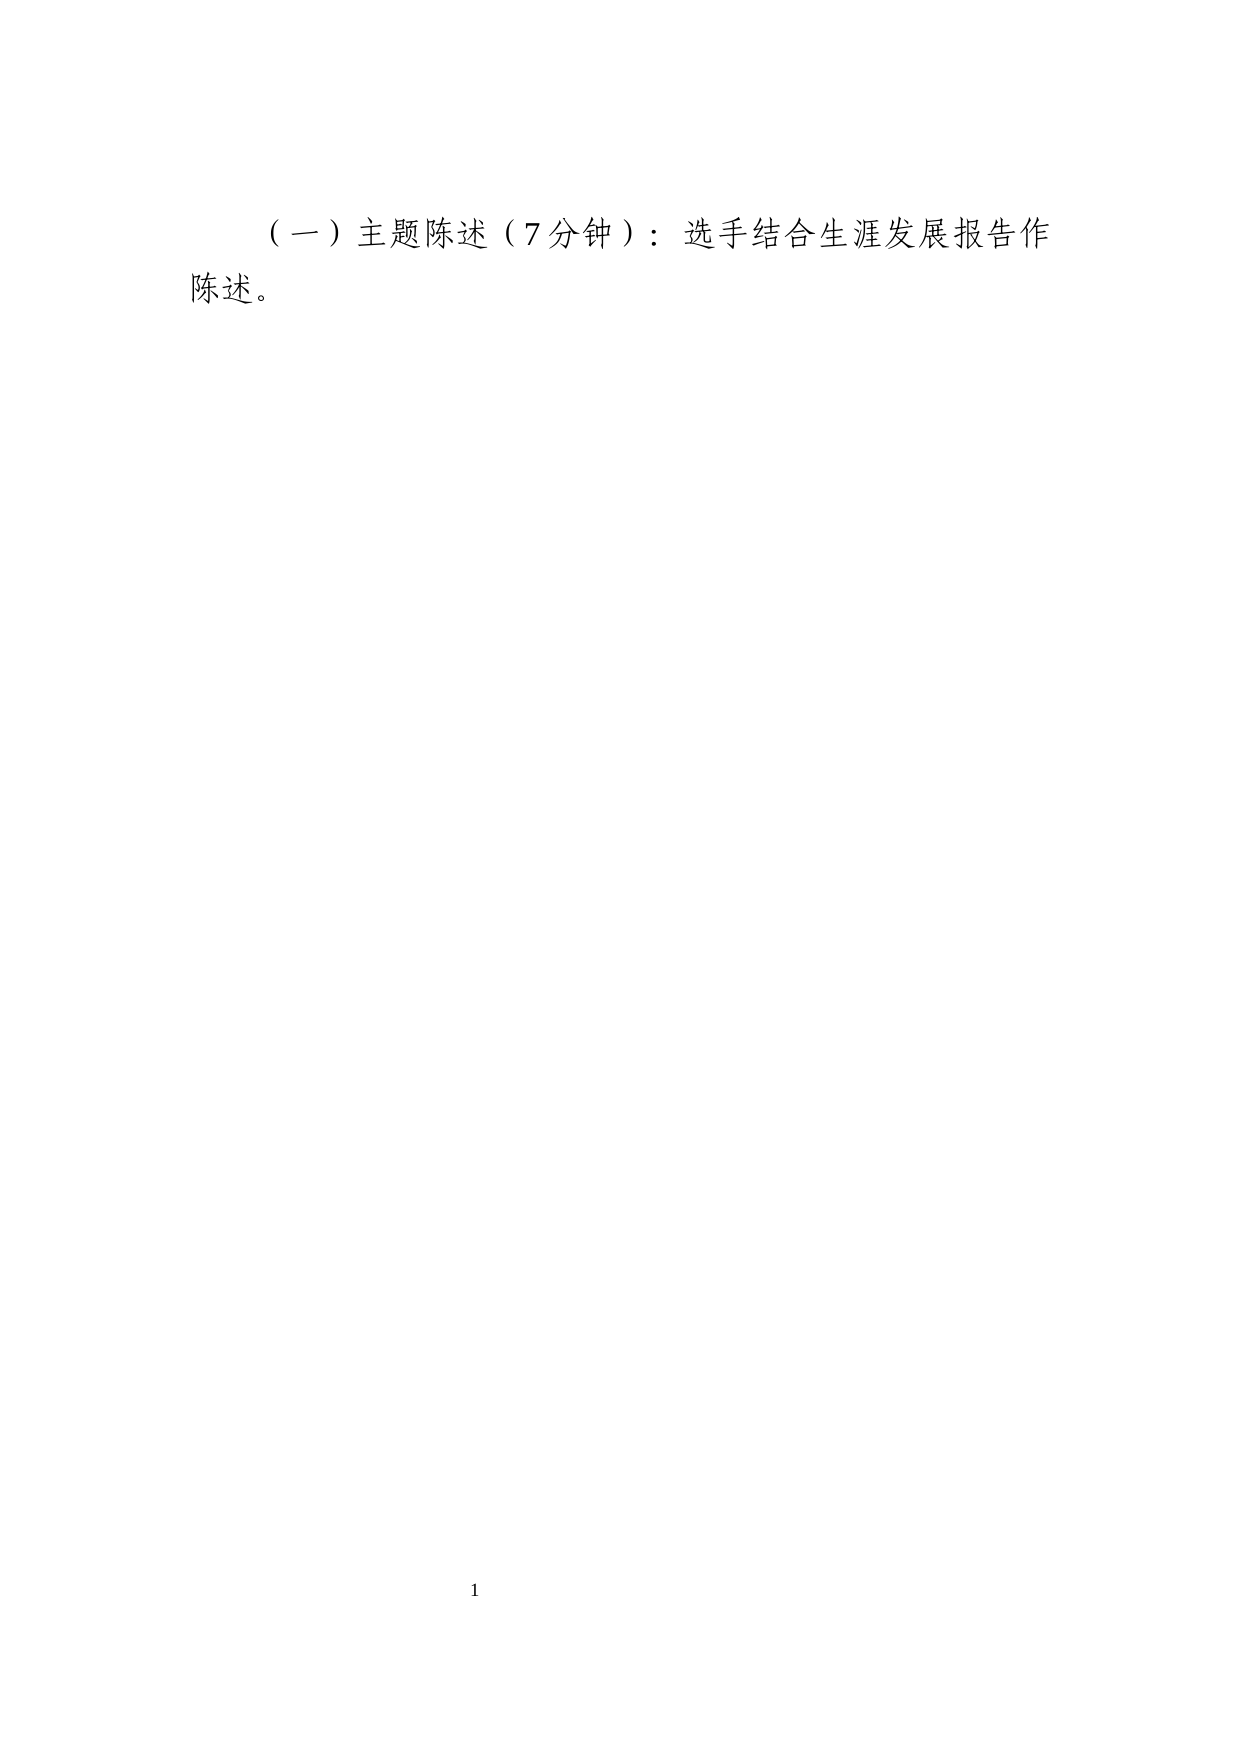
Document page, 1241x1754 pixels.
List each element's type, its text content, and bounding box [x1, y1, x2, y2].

text （一）主题陈述（7分钟）：选手结合生涯发展报告作陈述。 [187, 201, 1053, 312]
